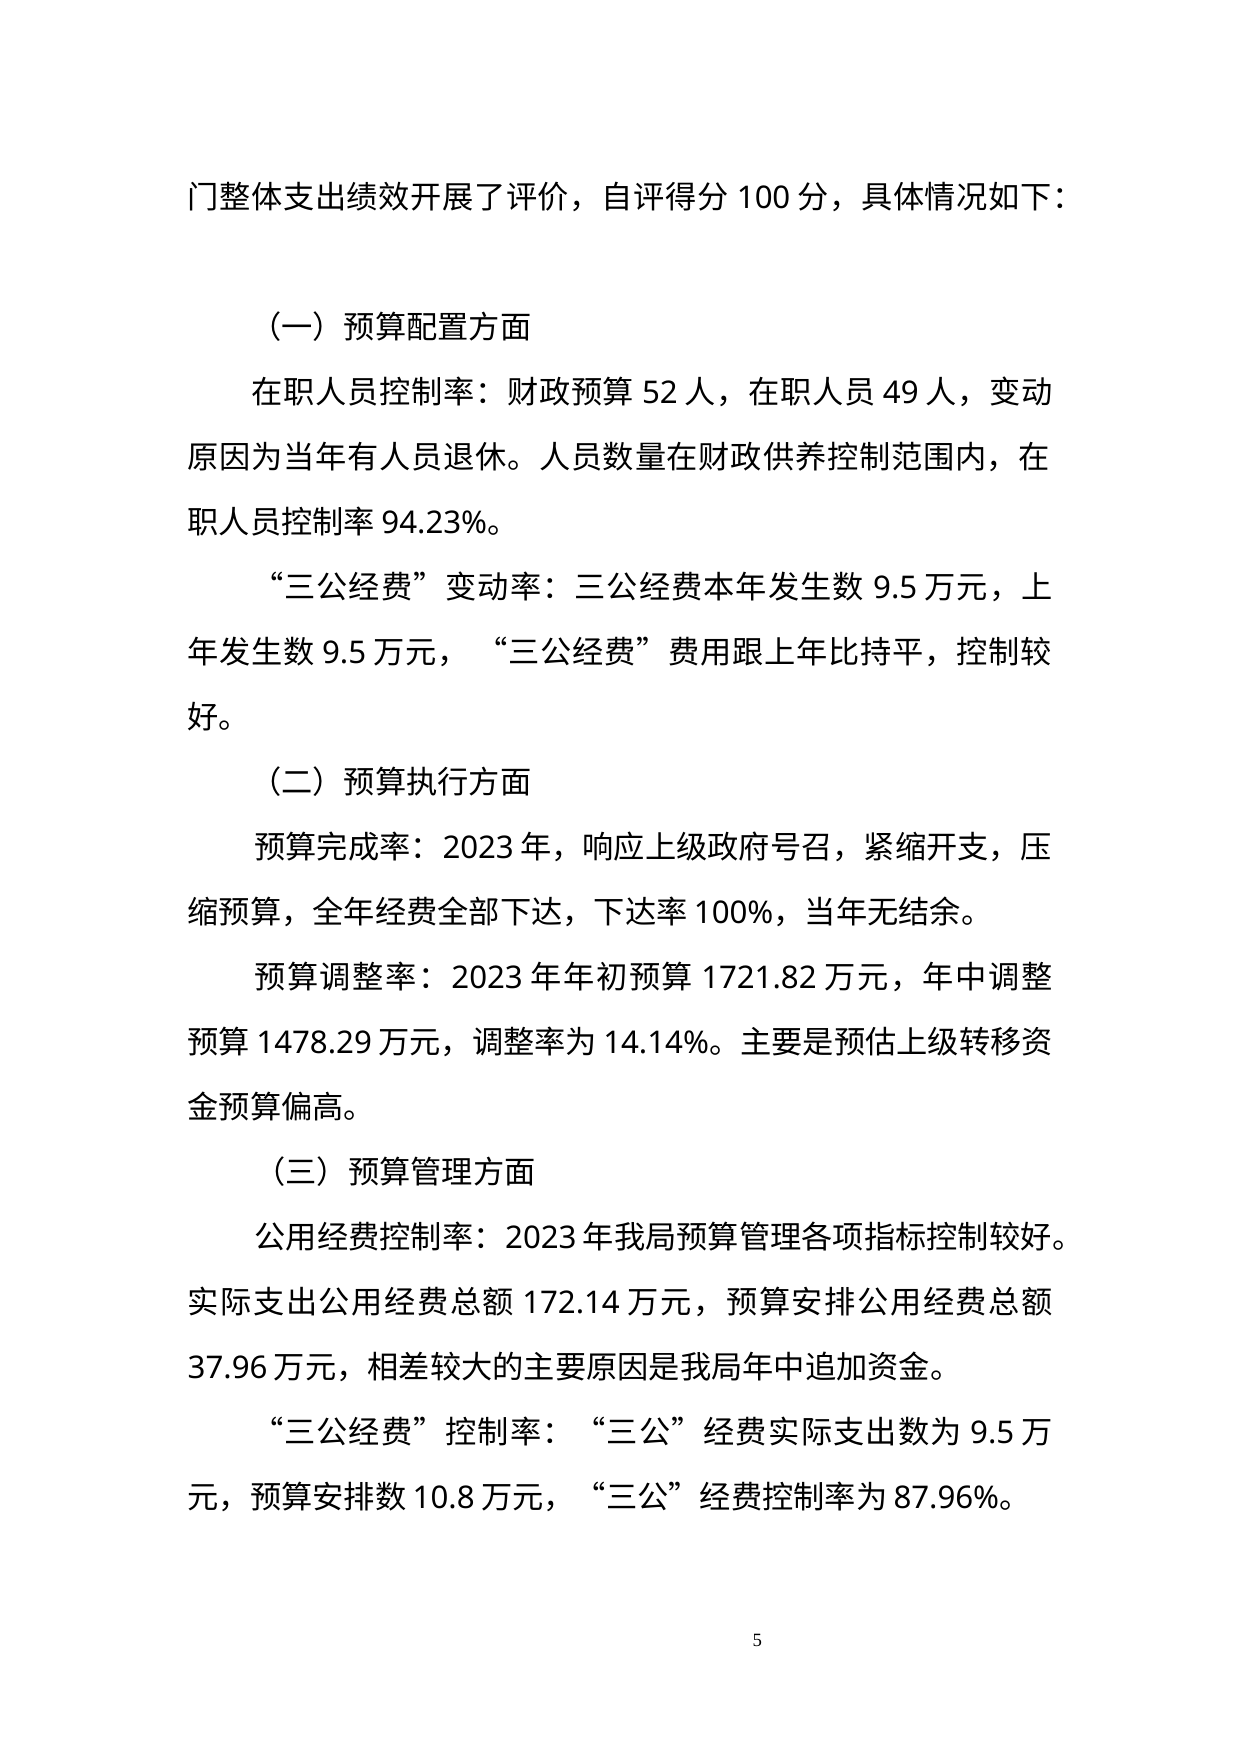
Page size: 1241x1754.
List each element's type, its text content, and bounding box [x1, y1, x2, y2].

text 公用经费控制率：2023年我局预算管理各项指标控制较好。实际支出公用经费总额172.14万元，预算安排公用经费总额37.96万元，相差较大的主要原因是我局年中追加资金。 [187, 1202, 1053, 1397]
text “三公经费”变动率：三公经费本年发生数9.5万元，上年发生数9.5万元， “三公经费”费用跟上年比持平，控制较好。 [187, 552, 1053, 747]
text （一）预算配置方面 [187, 292, 1053, 357]
text （三）预算管理方面 [187, 1137, 1053, 1202]
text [187, 162, 1053, 292]
text “三公经费”控制率：“三公”经费实际支出数为9.5万元，预算安排数10.8万元，“三公”经费控制率为87.96%。 [187, 1397, 1053, 1527]
text 预算完成率：2023年，响应上级政府号召，紧缩开支，压缩预算，全年经费全部下达，下达率100%，当年无结余。 [187, 812, 1053, 942]
text （二）预算执行方面 [187, 747, 1053, 812]
text 预算调整率：2023年年初预算1721.82万元，年中调整预算1478.29万元，调整率为14.14%。主要是预估上级转移资金预算偏高。 [187, 942, 1053, 1137]
text 在职人员控制率：财政预算52人，在职人员49人，变动原因为当年有人员退休。人员数量在财政供养控制范围内，在职人员控制率94.23%。 [187, 357, 1053, 552]
